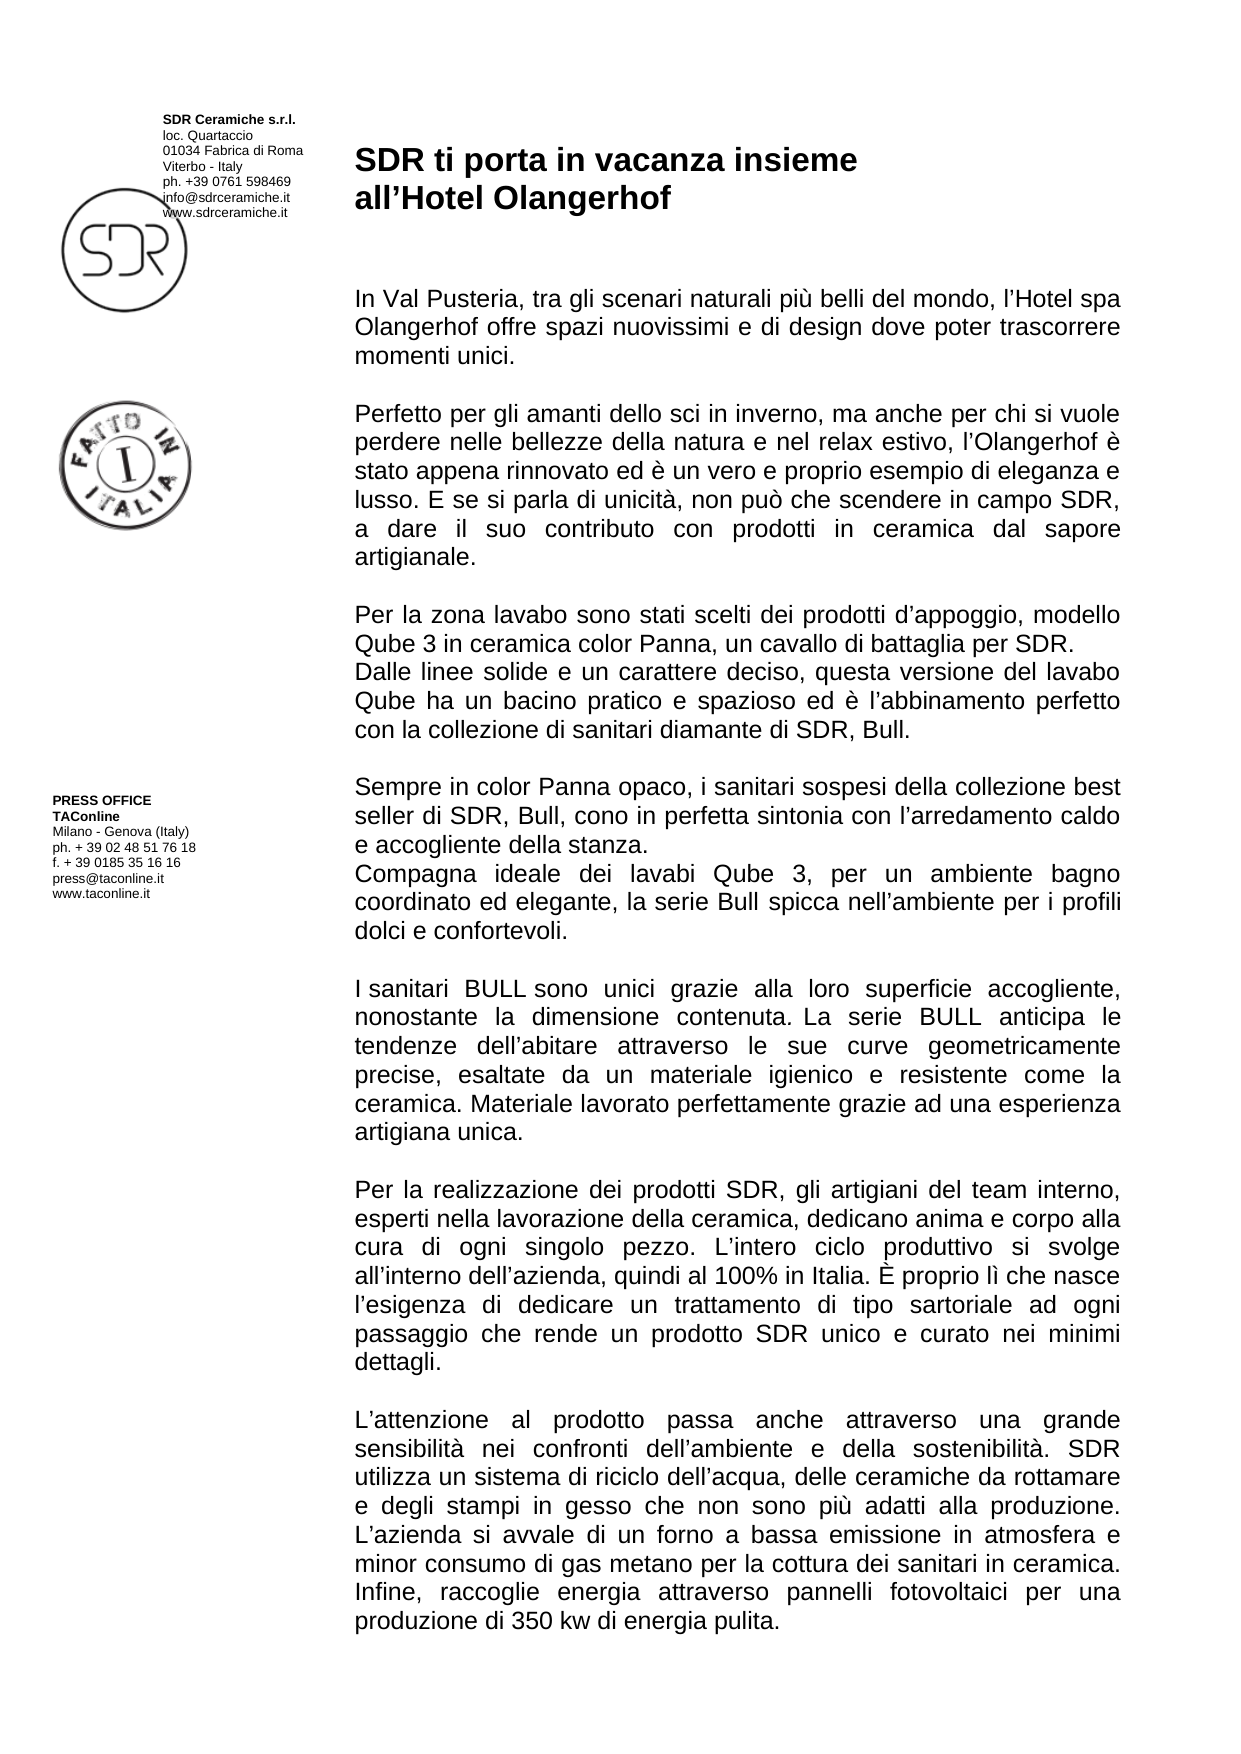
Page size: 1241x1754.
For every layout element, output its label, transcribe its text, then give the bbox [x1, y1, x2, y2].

text Per la realizzazione dei prodotti SDR, gli artigiani del team interno, esperti nella lavorazione della ceramica, dedicano anima e corpo alla cura di ogni singolo pezzo. L’intero ciclo produttivo si svolge all’interno dell’azienda, quindi al 100% in Italia. È proprio lì che nasce l’esigenza di dedicare un trattamento di tipo sartoriale ad ogni passaggio che rende un prodotto SDR unico e curato nei minimi dettagli. [354, 1175, 1122, 1376]
text In Val Pusteria, tra gli scenari naturali più belli del mondo, l’Hotel spa Olangerhof offre spazi nuovissimi e di design dove poter trascorrere momenti unici. [354, 283, 1122, 370]
text Sempre in color Panna opaco, i sanitari sospesi della collezione best seller di SDR, Bull, cono in perfetta sintonia con l’arredamento caldo e accogliente della stanza. [354, 772, 1122, 858]
text Perfetto per gli amanti dello sci in inverno, ma anche per chi si vuole perdere nelle bellezze della natura e nel relax estivo, l’Olangerhof è stato appena rinnovato ed è un vero e proprio esempio di eleganza e lusso. E se si parla di unicità, non può che scendere in campo SDR, a dare il suo contributo con prodotti in ceramica dal sapore artigianale. [354, 398, 1122, 571]
picture [55, 182, 194, 316]
text Dalle linee solide e un carattere deciso, questa versione del lavabo Qube ha un bacino pratico e spazioso ed è l’abbinamento perfetto con la collezione di sanitari diamante di SDR, Bull. [354, 657, 1122, 743]
picture [45, 395, 205, 533]
text SDR ti porta in vacanza insieme [354, 139, 1122, 178]
text L’attenzione al prodotto passa anche attraverso una grande sensibilità nei confronti dell’ambiente e della sostenibilità. SDR utilizza un sistema di riciclo dell’acqua, delle ceramiche da rottamare e degli stampi in gesso che non sono più adatti alla produzione. L’azienda si avvale di un forno a bassa emissione in atmosfera e minor consumo di gas metano per la cottura dei sanitari in ceramica. Infine, raccoglie energia attraverso pannelli fotovoltaici per una produzione di 350 kw di energia pulita. [354, 1405, 1122, 1635]
text Compagna ideale dei lavabi Qube 3, per un ambiente bagno coordinato ed elegante, la serie Bull spicca nell’ambiente per i profili dolci e confortevoli. [354, 858, 1122, 945]
text I sanitari BULL sono unici grazie alla loro superficie accogliente, nonostante la dimensione contenuta. La serie BULL anticipa le tendenze dell’abitare attraverso le sue curve geometricamente precise, esaltate da un materiale igienico e resistente come la ceramica. Materiale lavorato perfettamente grazie ad una esperienza artigiana unica. [354, 973, 1122, 1146]
text Per la zona lavabo sono stati scelti dei prodotti d’appoggio, modello Qube 3 in ceramica color Panna, un cavallo di battaglia per SDR. [354, 600, 1122, 657]
text all’Hotel Olangerhof [354, 178, 1122, 216]
